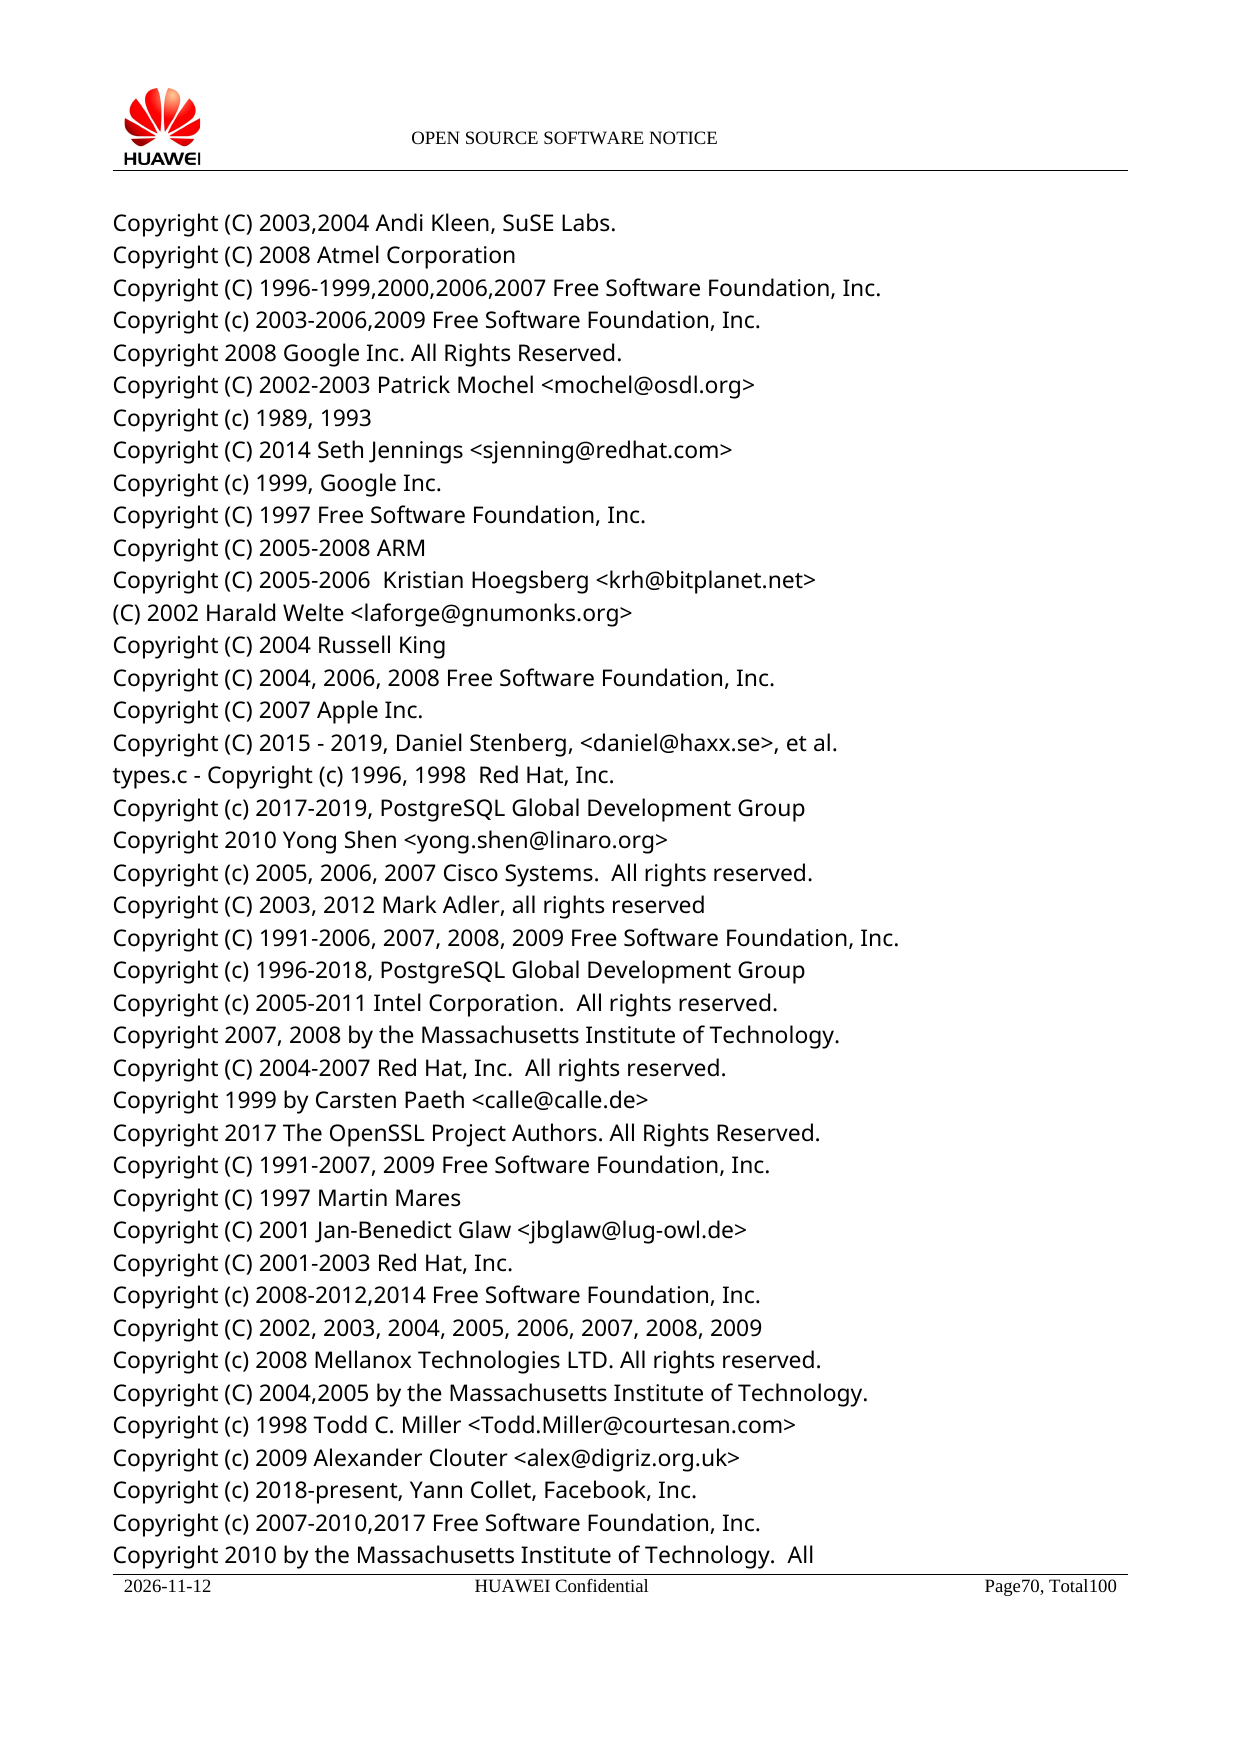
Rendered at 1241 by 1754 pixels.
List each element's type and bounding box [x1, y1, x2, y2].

picture [124, 88, 201, 165]
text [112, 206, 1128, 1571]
